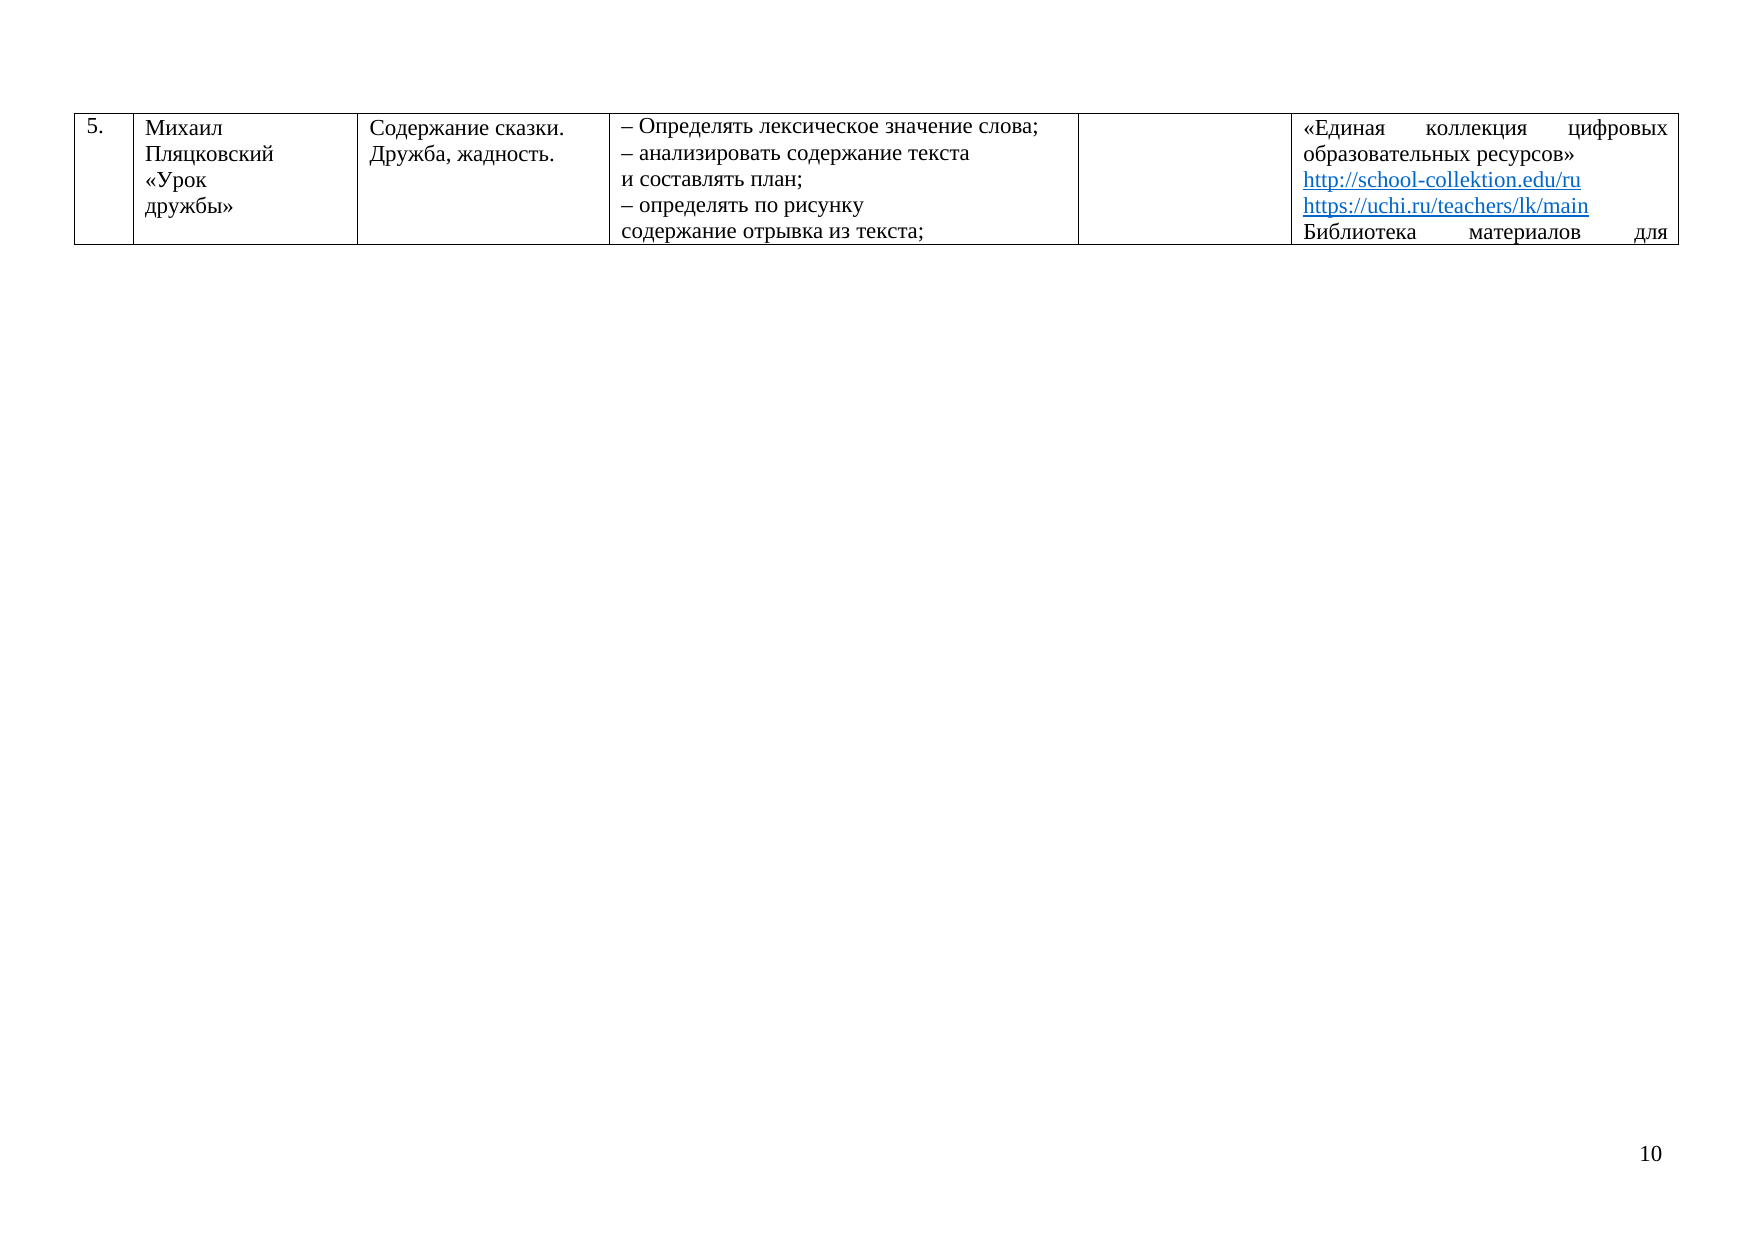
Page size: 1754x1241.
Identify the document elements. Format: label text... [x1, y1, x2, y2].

table_cell [1079, 114, 1291, 244]
table_cell 5. [75, 114, 133, 244]
table_cell Содержание сказки. Дружба, жадность. [358, 114, 609, 244]
table_cell Михаил Пляцковский «Урок дружбы» [134, 114, 357, 244]
table_cell «Единая коллекция цифровых образовательных ресурсов» http://school-collektion.edu/ru https://uchi.ru/teachers/lk/main Библиотека материалов для [1292, 114, 1678, 244]
table_cell Определять лексическое значение слова; анализировать содержание текста и составлять план; определять по рисунку содержание отрывка из текста; [610, 114, 1078, 244]
